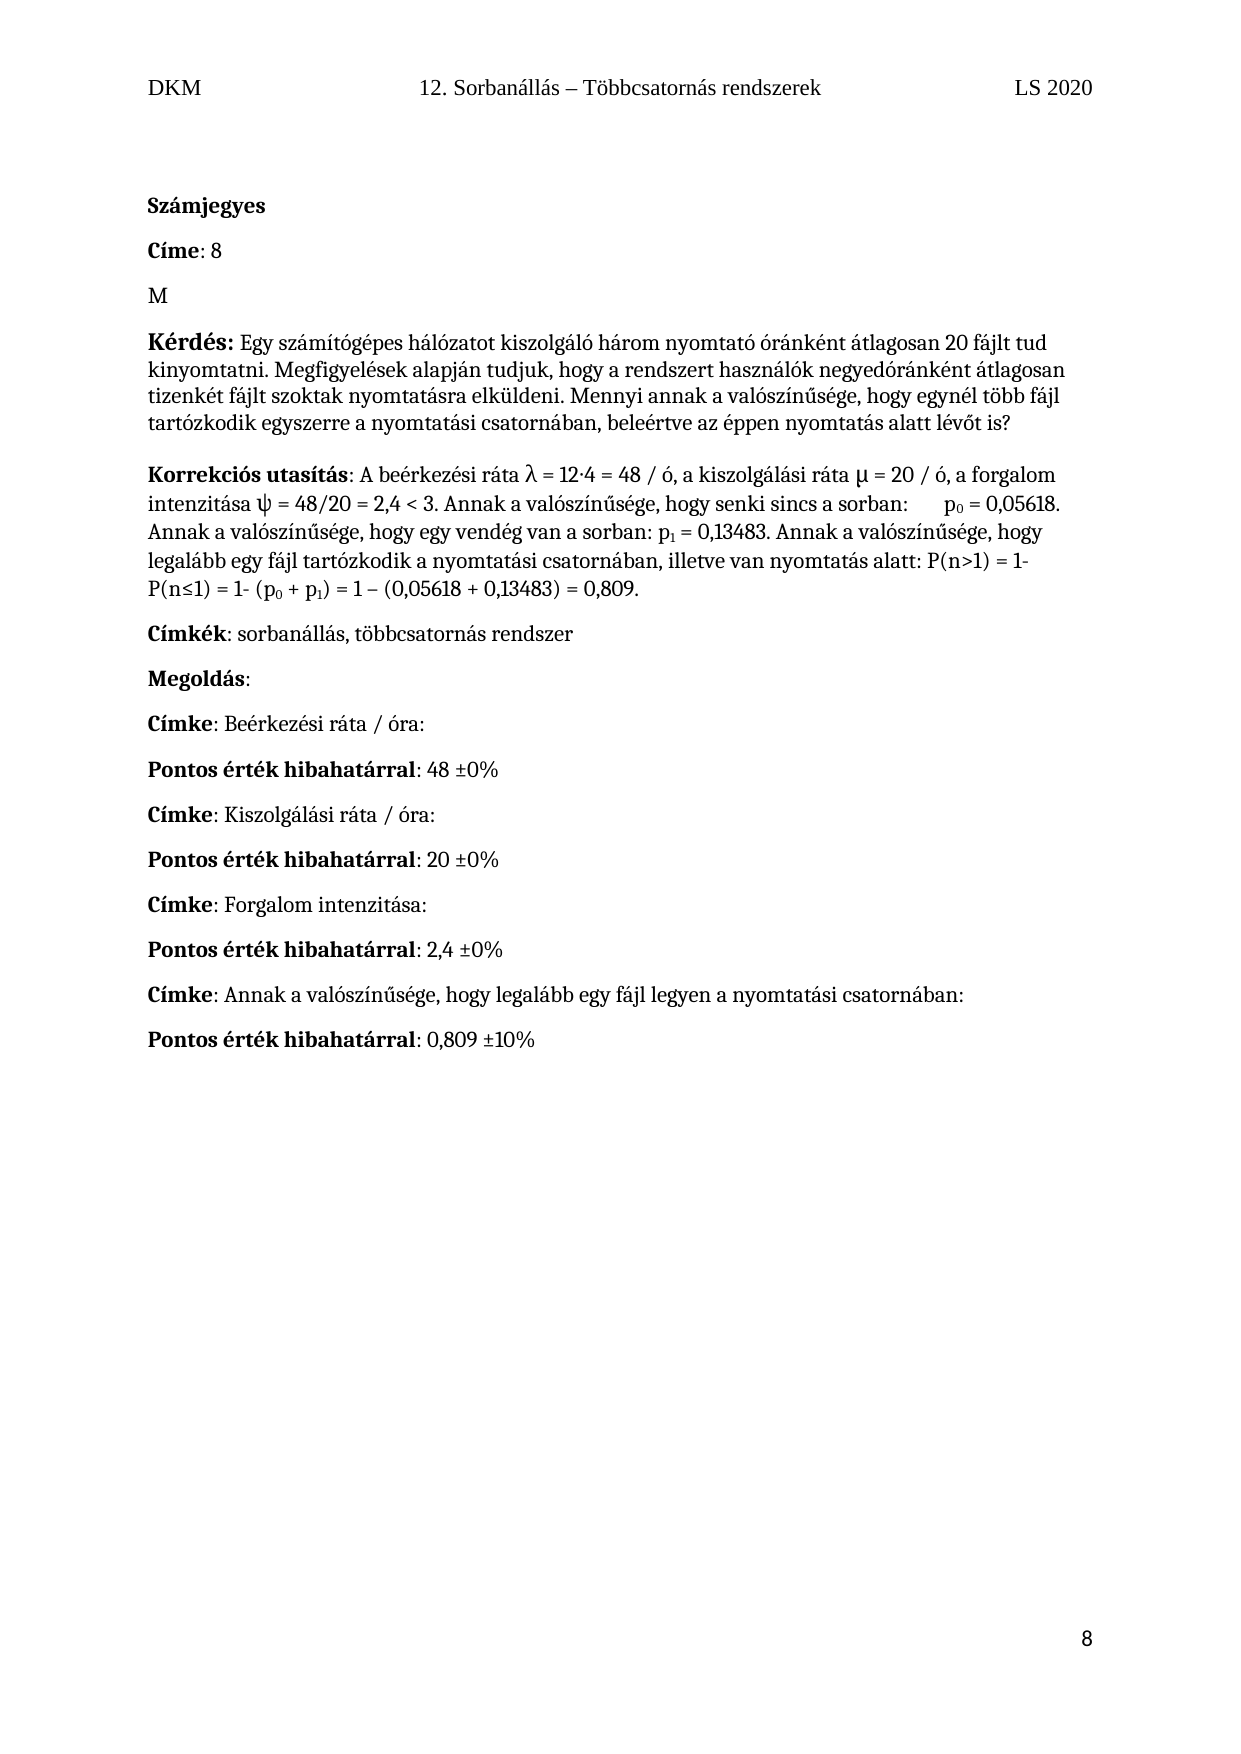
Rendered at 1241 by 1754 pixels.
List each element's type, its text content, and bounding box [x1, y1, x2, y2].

text Számjegyes [148, 193, 1093, 219]
text Címke: Kiszolgálási ráta / óra: [148, 801, 1093, 828]
text Címe: 8 [148, 238, 1093, 264]
text Megoldás: [148, 666, 1093, 692]
text Pontos érték hibahatárral: 48 ±0% [148, 756, 1093, 783]
text Korrekciós utasítás: A beérkezési ráta λ = 12∙4 = 48 / ó, a kiszolgálási ráta μ = 20 / ó, a forgalom intenzitása ψ = 48/20 = 2,4 < 3. Annak a valószínűsége, hogy senki sincs a sorban: p0 = 0,05618. Annak a valószínűsége, hogy egy vendég van a sorban: p1 = 0,13483. Annak a valószínűsége, hogy legalább egy fájl tartózkodik a nyomtatási csatornában, illetve van nyomtatás alatt: P(n>1) = 1- P(n≤1) = 1- (p0 + p1) = 1 – (0,05618 + 0,13483) = 0,809. [148, 462, 1093, 602]
text M [148, 283, 1093, 309]
text Kérdés: Egy számítógépes hálózatot kiszolgáló három nyomtató óránként átlagosan 20 fájlt tud kinyomtatni. Megfigyelések alapján tudjuk, hogy a rendszert használók negyedóránként átlagosan tizenkét fájlt szoktak nyomtatásra elküldeni. Mennyi annak a valószínűsége, hogy egynél több fájl tartózkodik egyszerre a nyomtatási csatornában, beleértve az éppen nyomtatás alatt lévőt is? [148, 328, 1093, 436]
text Pontos érték hibahatárral: 0,809 ±10% [148, 1027, 1093, 1053]
text Címkék: sorbanállás, többcsatornás rendszer [148, 621, 1093, 647]
text Címke: Annak a valószínűsége, hogy legalább egy fájl legyen a nyomtatási csatornában: [148, 982, 1093, 1008]
text Pontos érték hibahatárral: 2,4 ±0% [148, 937, 1093, 963]
text Címke: Forgalom intenzitása: [148, 892, 1093, 918]
text Pontos érték hibahatárral: 20 ±0% [148, 847, 1093, 873]
text Címke: Beérkezési ráta / óra: [148, 711, 1093, 738]
